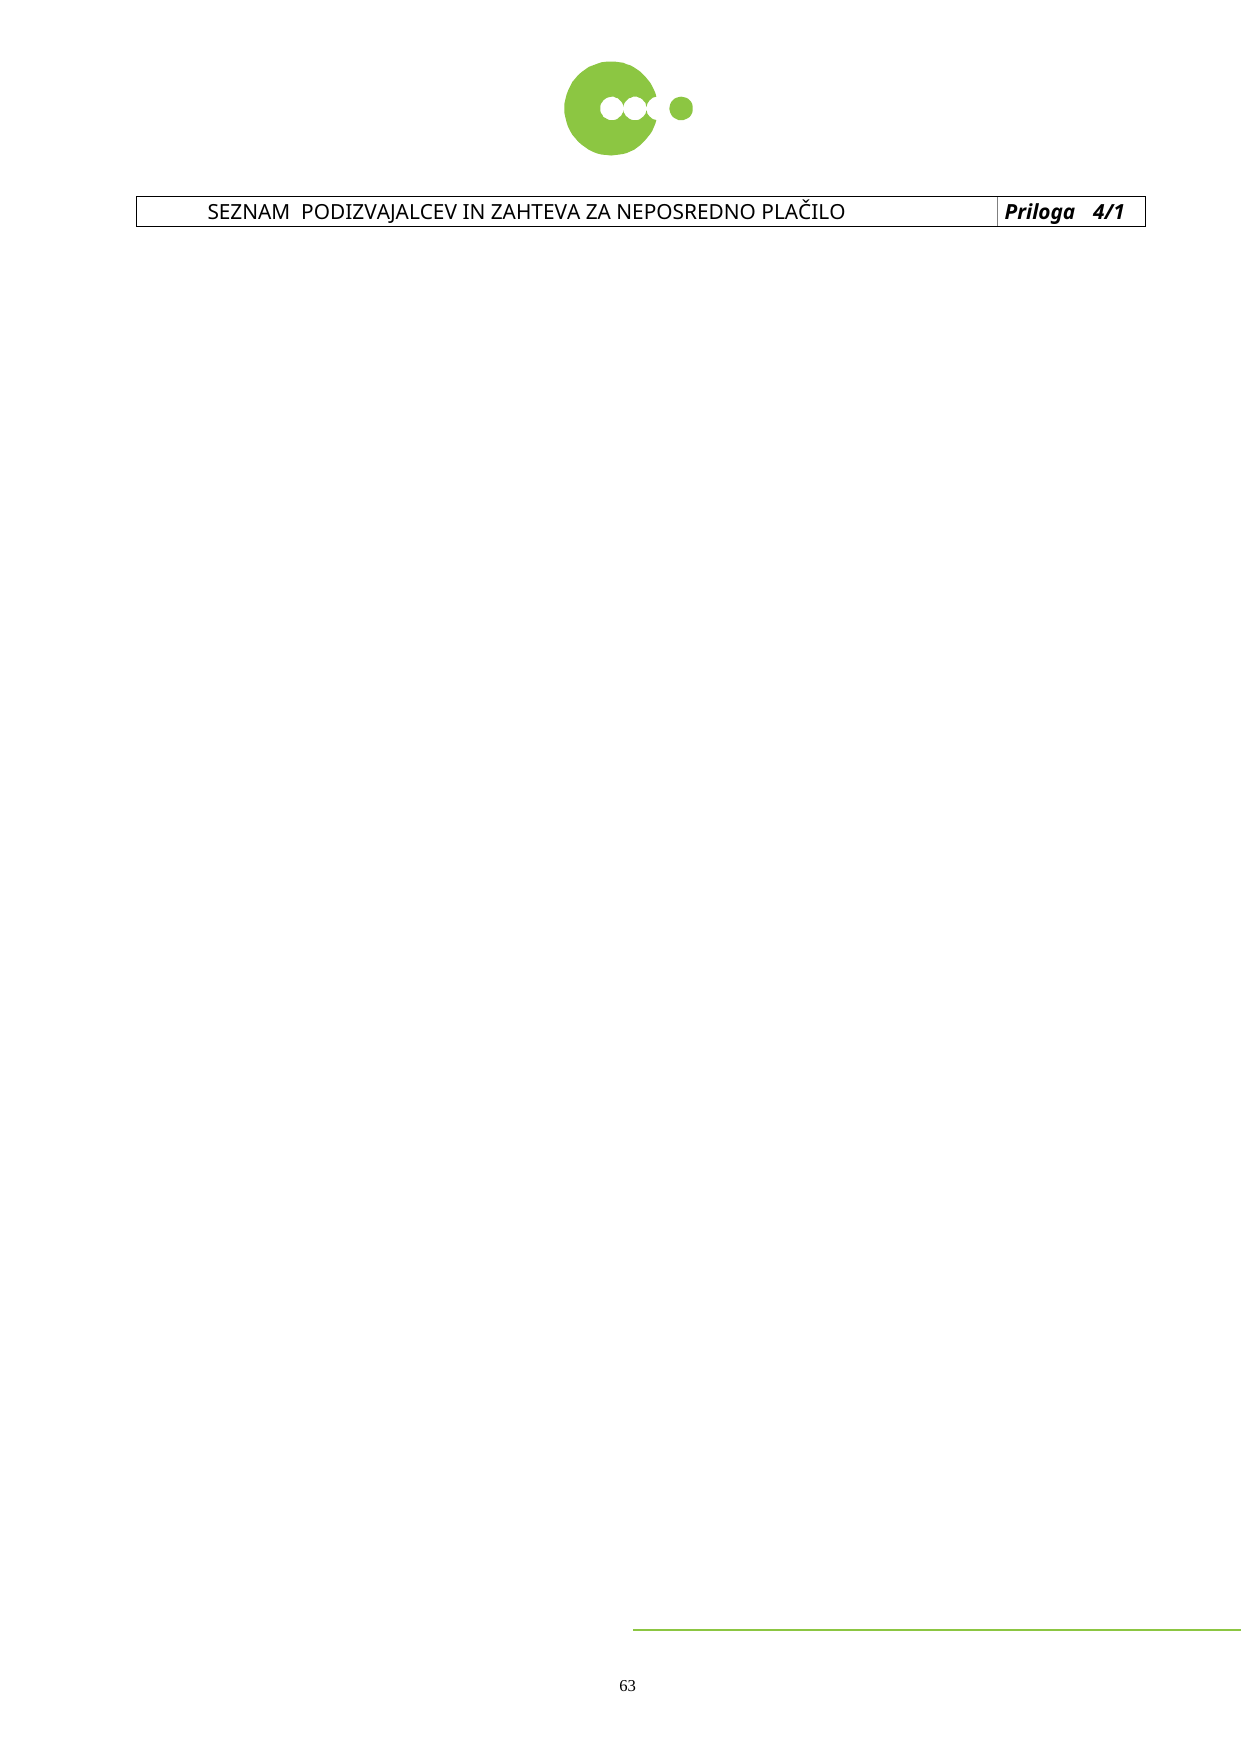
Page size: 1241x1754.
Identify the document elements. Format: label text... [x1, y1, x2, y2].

table_header 4/1 [1086, 197, 1145, 226]
table_header [137, 197, 200, 226]
table_header SEZNAM PODIZVAJALCEV IN ZAHTEVA ZA NEPOSREDNO PLAČILO [200, 197, 997, 226]
table_header Priloga [998, 197, 1086, 226]
